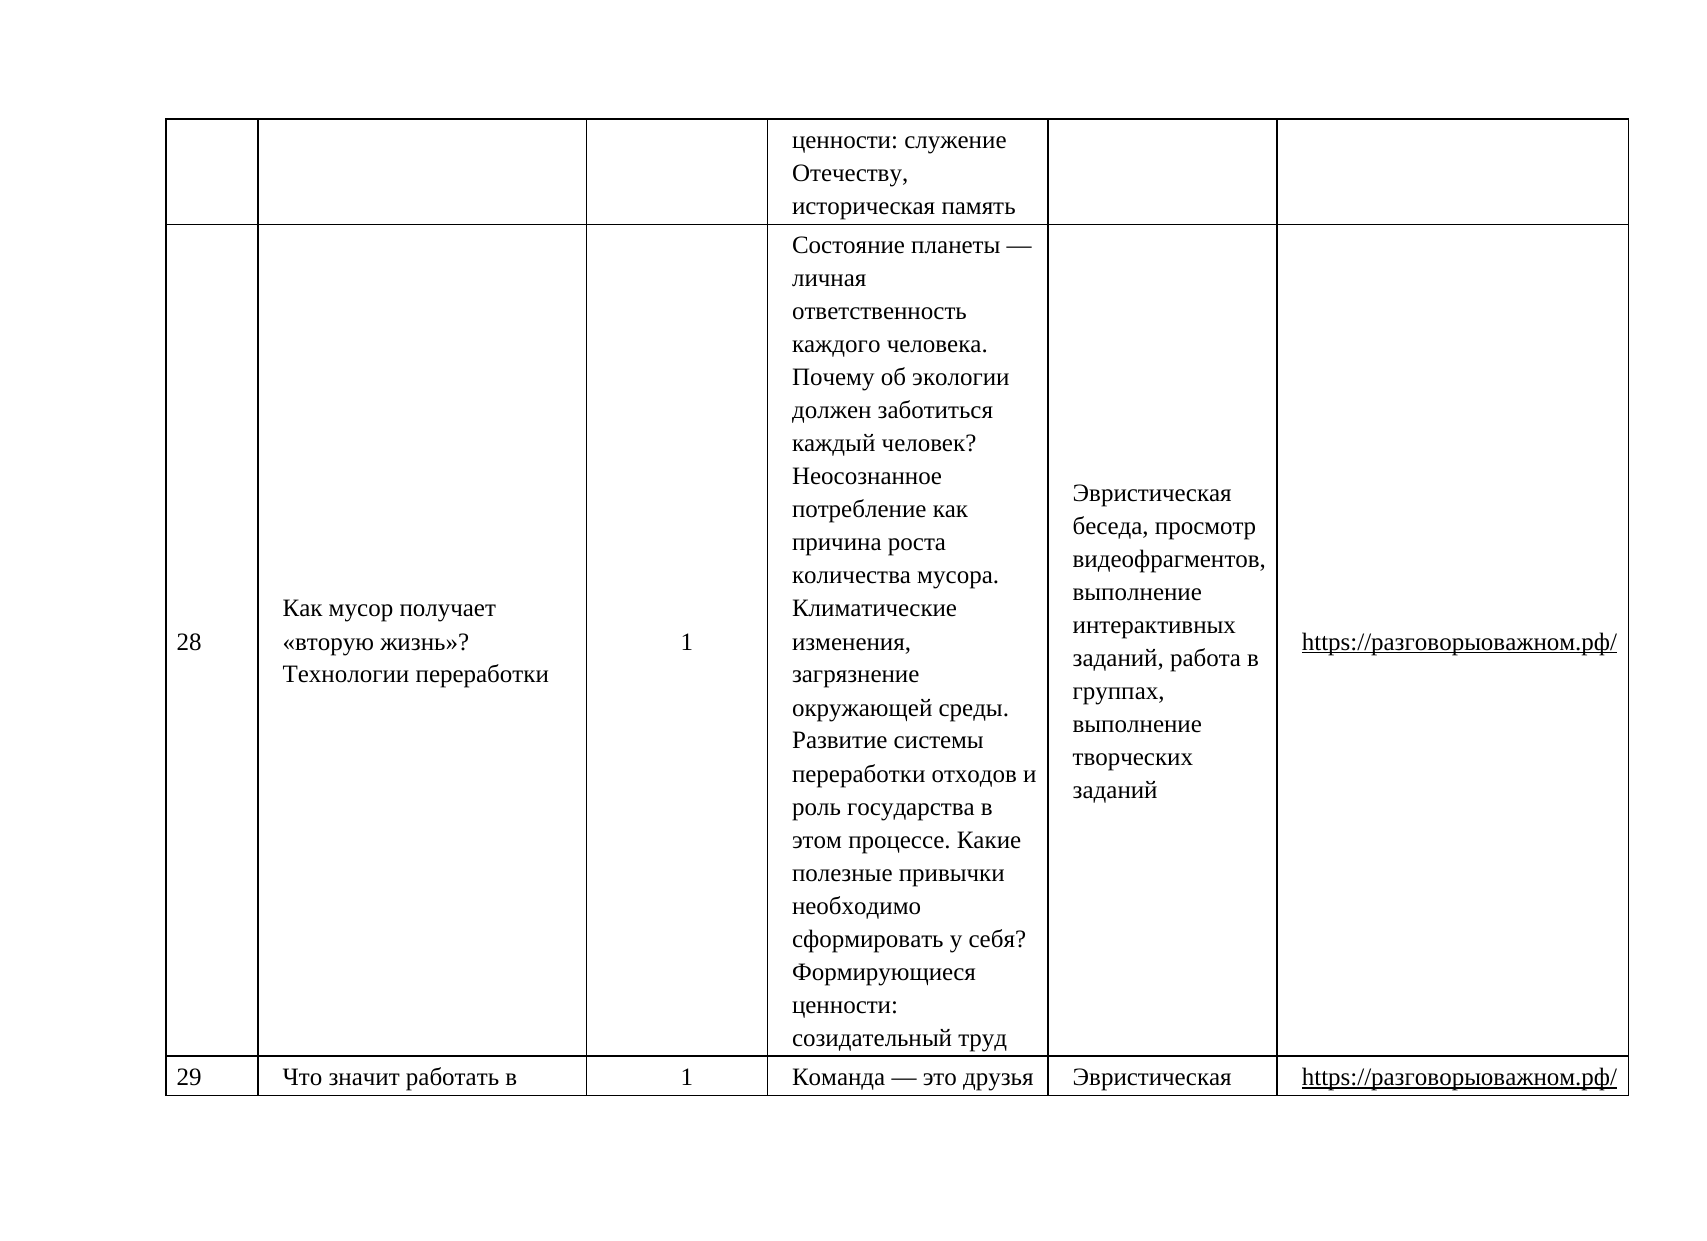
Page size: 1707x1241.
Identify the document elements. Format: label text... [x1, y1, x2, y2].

table_cell 1 [587, 1057, 767, 1095]
table_cell 1 [587, 120, 767, 223]
table_cell Как мусор получает «вторую жизнь»? Технологии переработки [259, 225, 586, 1055]
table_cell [259, 120, 586, 223]
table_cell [259, 1057, 586, 1095]
table_cell 1 [587, 225, 767, 1055]
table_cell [1049, 120, 1276, 223]
table_cell Эвристическая беседа, просмотр видеофрагментов, выполнение интерактивных заданий, работа в группах, выполнение творческих заданий [1049, 225, 1276, 1055]
table_cell Состояние планеты — личная ответственность каждого человека. Почему об экологии должен заботиться каждый человек?Неосознанное потребление как причина роста количества мусора. Климатические изменения, загрязнение окружающей среды. Развитие системы переработки отходов и роль государства в этом процессе. Какие полезные привычки необходимо сформировать у себя? Формирующиеся ценности: созидательный труд [768, 225, 1047, 1055]
table_cell 29 [167, 1057, 257, 1095]
table_cell https://разговорыоважном.рф/ [1278, 225, 1628, 1055]
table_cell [1278, 120, 1628, 223]
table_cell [1049, 1057, 1276, 1095]
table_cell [1278, 1057, 1628, 1095]
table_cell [768, 1057, 1047, 1095]
table_cell 27 [167, 120, 257, 223]
table_cell 28 [167, 225, 257, 1055]
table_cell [768, 120, 1047, 223]
